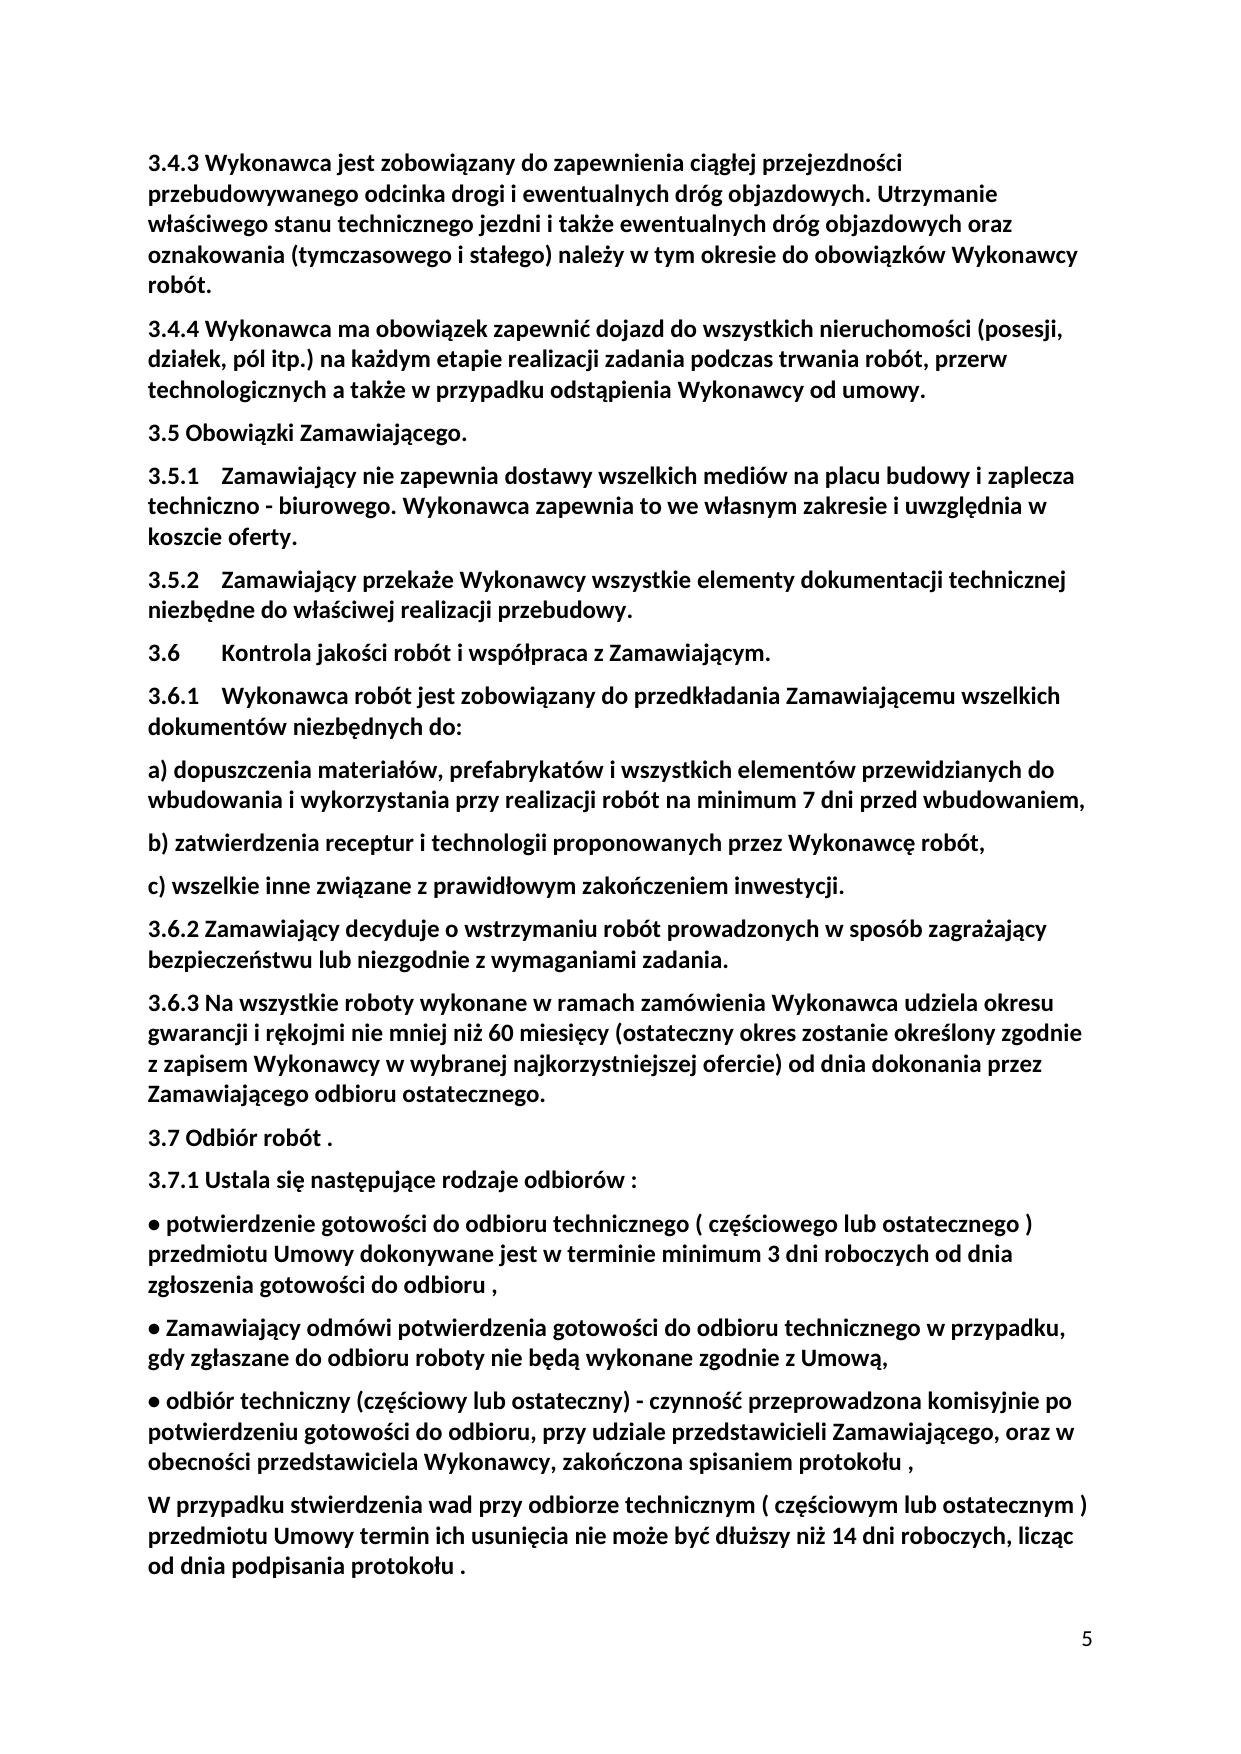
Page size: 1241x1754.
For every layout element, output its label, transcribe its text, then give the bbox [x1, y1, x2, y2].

text 3.6 Kontrola jakości robót i współpraca z Zamawiającym. [148, 637, 1093, 668]
text W przypadku stwierdzenia wad przy odbiorze technicznym ( częściowym lub ostatecznym ) przedmiotu Umowy termin ich usunięcia nie może być dłuższy niż 14 dni roboczych, licząc od dnia podpisania protokołu . [148, 1489, 1093, 1581]
text • odbiór techniczny (częściowy lub ostateczny) - czynność przeprowadzona komisyjnie po potwierdzeniu gotowości do odbioru, przy udziale przedstawicieli Zamawiającego, oraz w obecności przedstawiciela Wykonawcy, zakończona spisaniem protokołu , [148, 1385, 1093, 1477]
text c) wszelkie inne związane z prawidłowym zakończeniem inwestycji. [148, 871, 1093, 901]
text • Zamawiający odmówi potwierdzenia gotowości do odbioru technicznego w przypadku, gdy zgłaszane do odbioru roboty nie będą wykonane zgodnie z Umową, [148, 1312, 1093, 1373]
text 3.4.4 Wykonawca ma obowiązek zapewnić dojazd do wszystkich nieruchomości (posesji, działek, pól itp.) na każdym etapie realizacji zadania podczas trwania robót, przerw technologicznych a także w przypadku odstąpienia Wykonawcy od umowy. [148, 313, 1093, 404]
text 3.6.1 Wykonawca robót jest zobowiązany do przedkładania Zamawiającemu wszelkich dokumentów niezbędnych do: [148, 680, 1093, 741]
text a) dopuszczenia materiałów, prefabrykatów i wszystkich elementów przewidzianych do wbudowania i wykorzystania przy realizacji robót na minimum 7 dni przed wbudowaniem, [148, 754, 1093, 815]
text 3.4.3 Wykonawca jest zobowiązany do zapewnienia ciągłej przejezdności przebudowywanego odcinka drogi i ewentualnych dróg objazdowych. Utrzymanie właściwego stanu technicznego jezdni i także ewentualnych dróg objazdowych oraz oznakowania (tymczasowego i stałego) należy w tym okresie do obowiązków Wykonawcy robót. [148, 148, 1093, 300]
text 3.6.2 Zamawiający decyduje o wstrzymaniu robót prowadzonych w sposób zagrażający bezpieczeństwu lub niezgodnie z wymaganiami zadania. [148, 913, 1093, 974]
text 3.7 Odbiór robót . [148, 1122, 1093, 1152]
text 3.6.3 Na wszystkie roboty wykonane w ramach zamówienia Wykonawca udziela okresu gwarancji i rękojmi nie mniej niż 60 miesięcy (ostateczny okres zostanie określony zgodnie z zapisem Wykonawcy w wybranej najkorzystniejszej ofercie) od dnia dokonania przez Zamawiającego odbioru ostatecznego. [148, 987, 1093, 1109]
text • potwierdzenie gotowości do odbioru technicznego ( częściowego lub ostatecznego ) przedmiotu Umowy dokonywane jest w terminie minimum 3 dni roboczych od dnia zgłoszenia gotowości do odbioru , [148, 1208, 1093, 1299]
text 3.5.1 Zamawiający nie zapewnia dostawy wszelkich mediów na placu budowy i zaplecza techniczno - biurowego. Wykonawca zapewnia to we własnym zakresie i uwzględnia w koszcie oferty. [148, 460, 1093, 551]
text 3.5.2 Zamawiający przekaże Wykonawcy wszystkie elementy dokumentacji technicznej niezbędne do właściwej realizacji przebudowy. [148, 564, 1093, 625]
text b) zatwierdzenia receptur i technologii proponowanych przez Wykonawcę robót, [148, 827, 1093, 858]
text 3.5 Obowiązki Zamawiającego. [148, 417, 1093, 447]
text 3.7.1 Ustala się następujące rodzaje odbiorów : [148, 1165, 1093, 1195]
